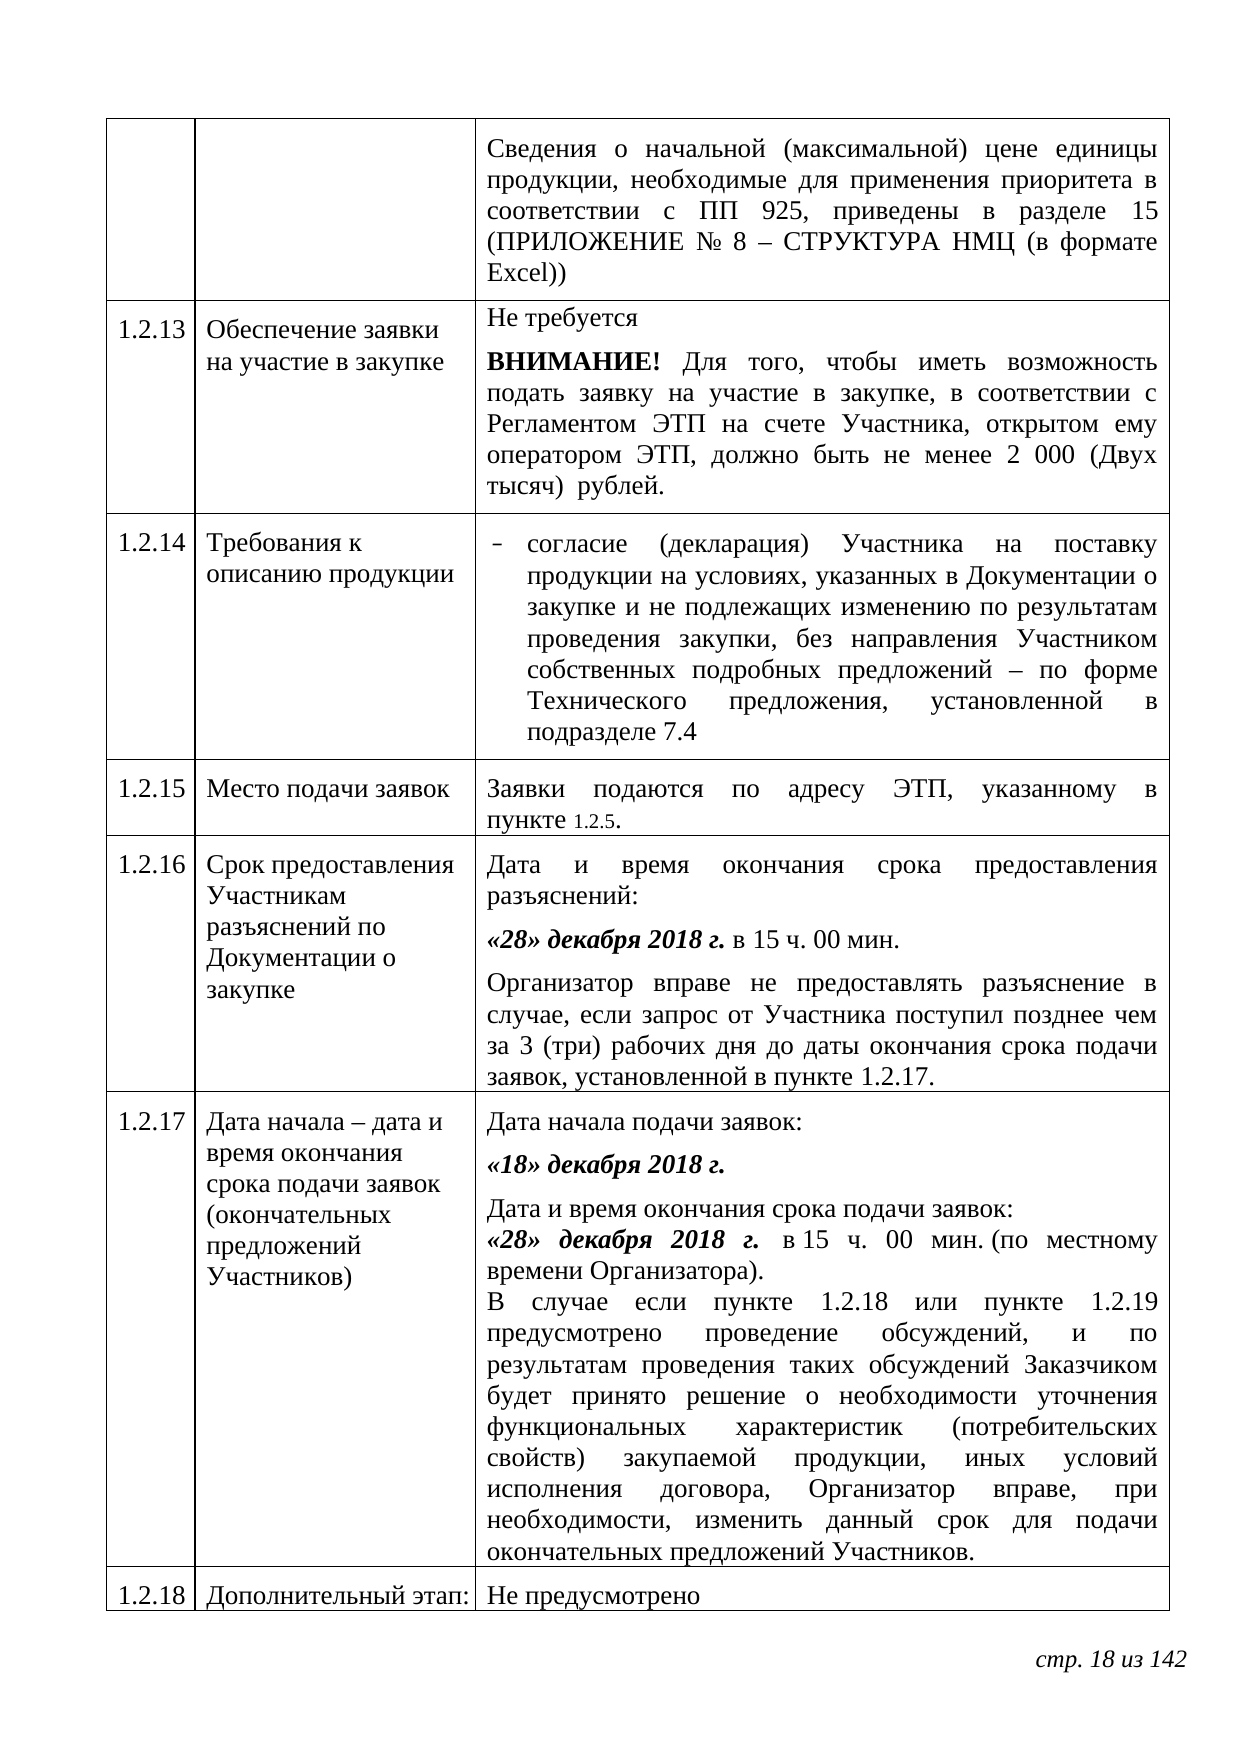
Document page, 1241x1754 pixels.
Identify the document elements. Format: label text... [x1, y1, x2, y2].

table_cell Срок предоставления Участникам разъяснений по Документации о закупке [196, 836, 475, 1091]
table_cell [107, 514, 194, 759]
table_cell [196, 119, 475, 300]
table_cell Дата начала – дата и время окончания срока подачи заявок (окончательных предложений Участников) [196, 1092, 475, 1566]
table_cell Место подачи заявок [196, 760, 475, 834]
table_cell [196, 1567, 475, 1610]
table_cell [107, 1567, 194, 1610]
table_cell Не предусмотрено [476, 1567, 1169, 1610]
table_cell Дата и время окончания срока предоставления разъяснений: «28» декабря 2018 г. в 15 ч. 00 мин. Организатор вправе не предоставлять разъяснение в случае, если запрос от Участника поступил позднее чем за 3 (три) рабочих дня до даты окончания срока подачи заявок, установленной в пункте 1.2.17. [476, 836, 1169, 1091]
table_cell [107, 119, 194, 300]
table_cell Обеспечение заявки на участие в закупке [196, 301, 475, 513]
table_cell [107, 1092, 194, 1566]
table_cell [476, 119, 1169, 300]
table_cell [107, 836, 194, 1091]
table_cell согласие (декларация) Участника на поставку продукции на условиях, указанных в Документации о закупке и не подлежащих изменению по результатам проведения закупки, без направления Участником собственных подробных предложений – по форме Технического предложения, установленной в подразделе 7.4 [476, 514, 1169, 759]
table_cell Дата начала подачи заявок: «18» декабря 2018 г. Дата и время окончания срока подачи заявок: «28» декабря 2018 г. в 15 ч. 00 мин. (по местному времени Организатора). В случае если пункте 1.2.18 или пункте 1.2.19 предусмотрено проведение обсуждений, и по результатам проведения таких обсуждений Заказчиком будет принято решение о необходимости уточнения функциональных характеристик (потребительских свойств) закупаемой продукции, иных условий исполнения договора, Организатор вправе, при необходимости, изменить данный срок для подачи окончательных предложений Участников. [476, 1092, 1169, 1566]
table_cell Не требуется ВНИМАНИЕ! Для того, чтобы иметь возможность подать заявку на участие в закупке, в соответствии с Регламентом ЭТП на счете Участника, открытом ему оператором ЭТП, должно быть не менее 2 000 (Двух тысяч) рублей. [476, 301, 1169, 513]
table_cell Заявки подаются по адресу ЭТП, указанному в пункте 1.2.5. [476, 760, 1169, 834]
table_cell [107, 301, 194, 513]
table_cell Требования к описанию продукции [196, 514, 475, 759]
table_cell [107, 760, 194, 834]
